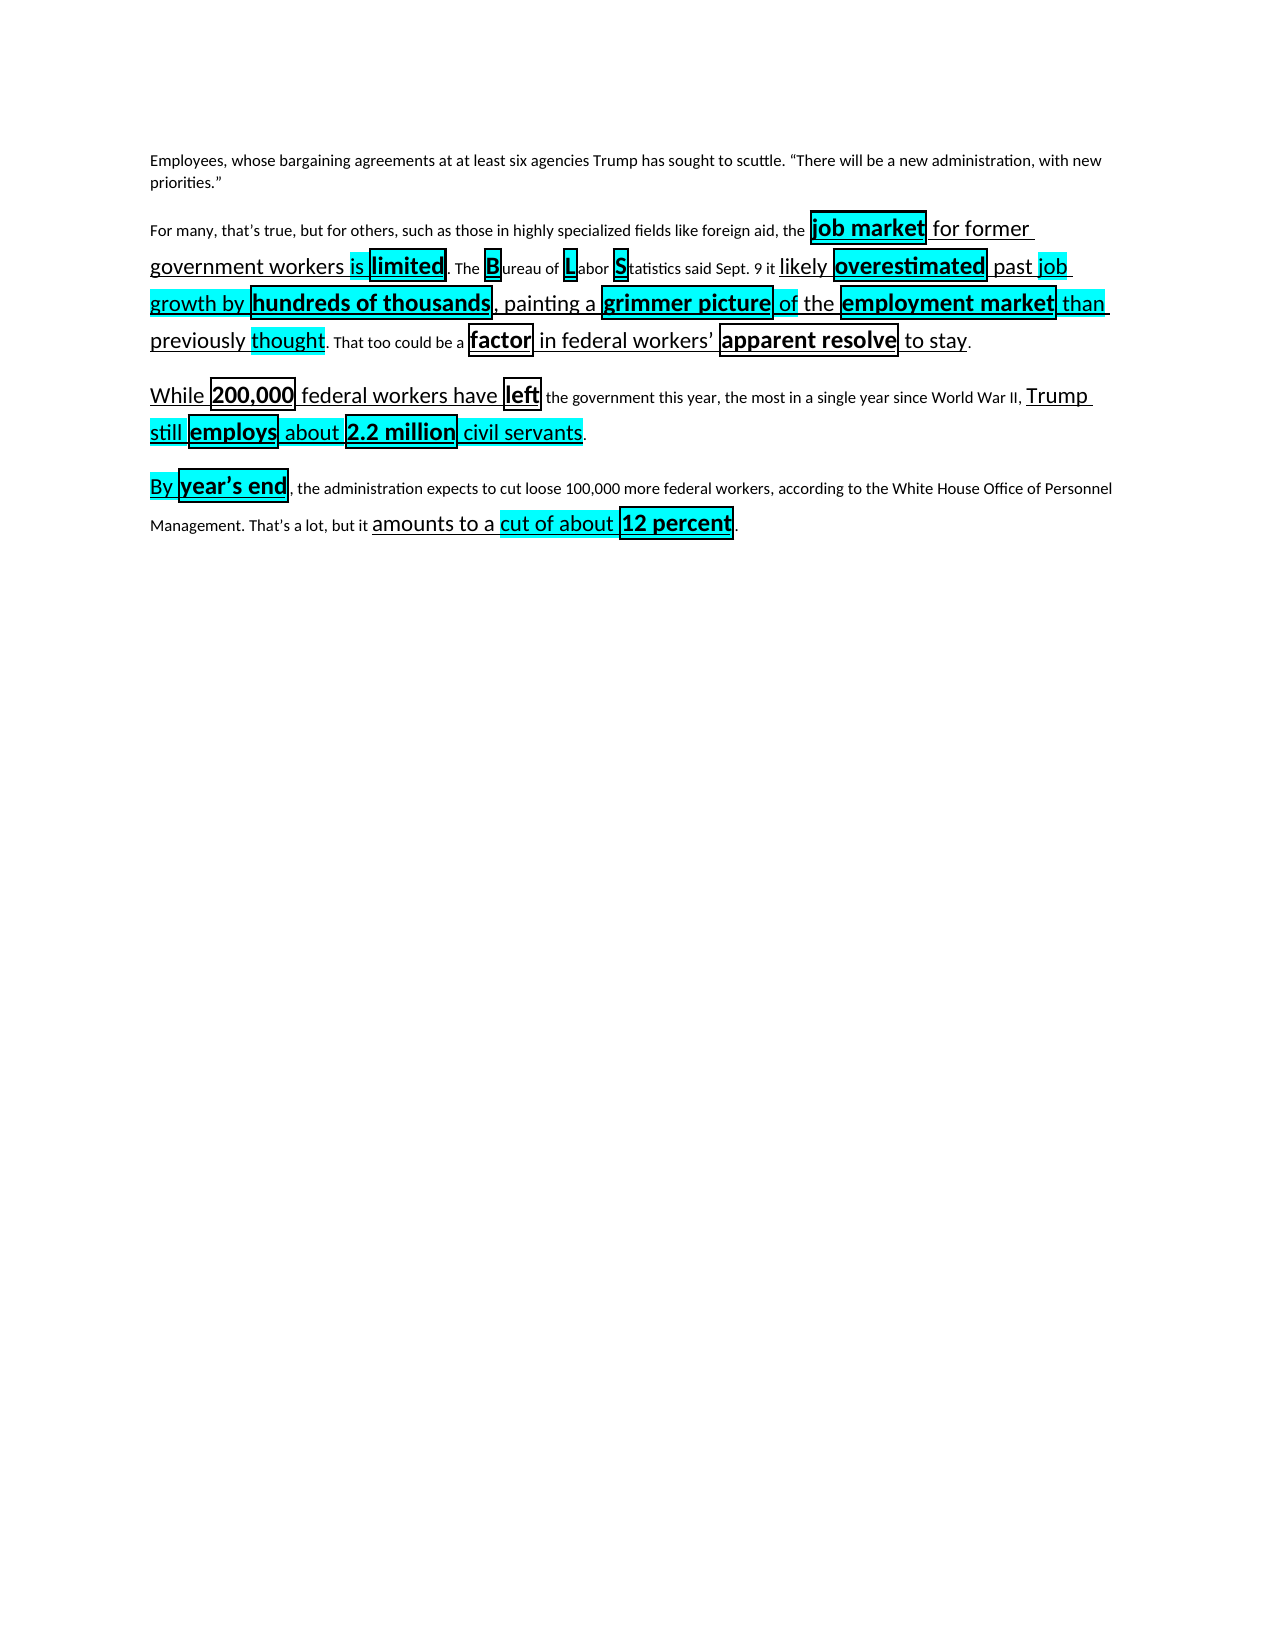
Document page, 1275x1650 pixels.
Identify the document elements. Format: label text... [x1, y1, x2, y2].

text For many, that’s true, but for others, such as those in highly specialized fields like foreign aid, the job market for former government workers is limited. The Bureau of Labor Statistics said Sept. 9 it likely overestimated past job growth by hundreds of thousands, painting a grimmer picture of the employment market than previously thought. That too could be a factor in federal workers’ apparent resolve to stay. [150, 210, 1125, 357]
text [150, 150, 1125, 192]
text While 200,000 federal workers have left the government this year, the most in a single year since World War II, Trump still employs about 2.2 million civil servants. [150, 377, 1125, 449]
text By year’s end, the administration expects to cut loose 100,000 more federal workers, according to the White House Office of Personnel Management. That’s a lot, but it amounts to a cut of about 12 percent. [150, 468, 1125, 540]
